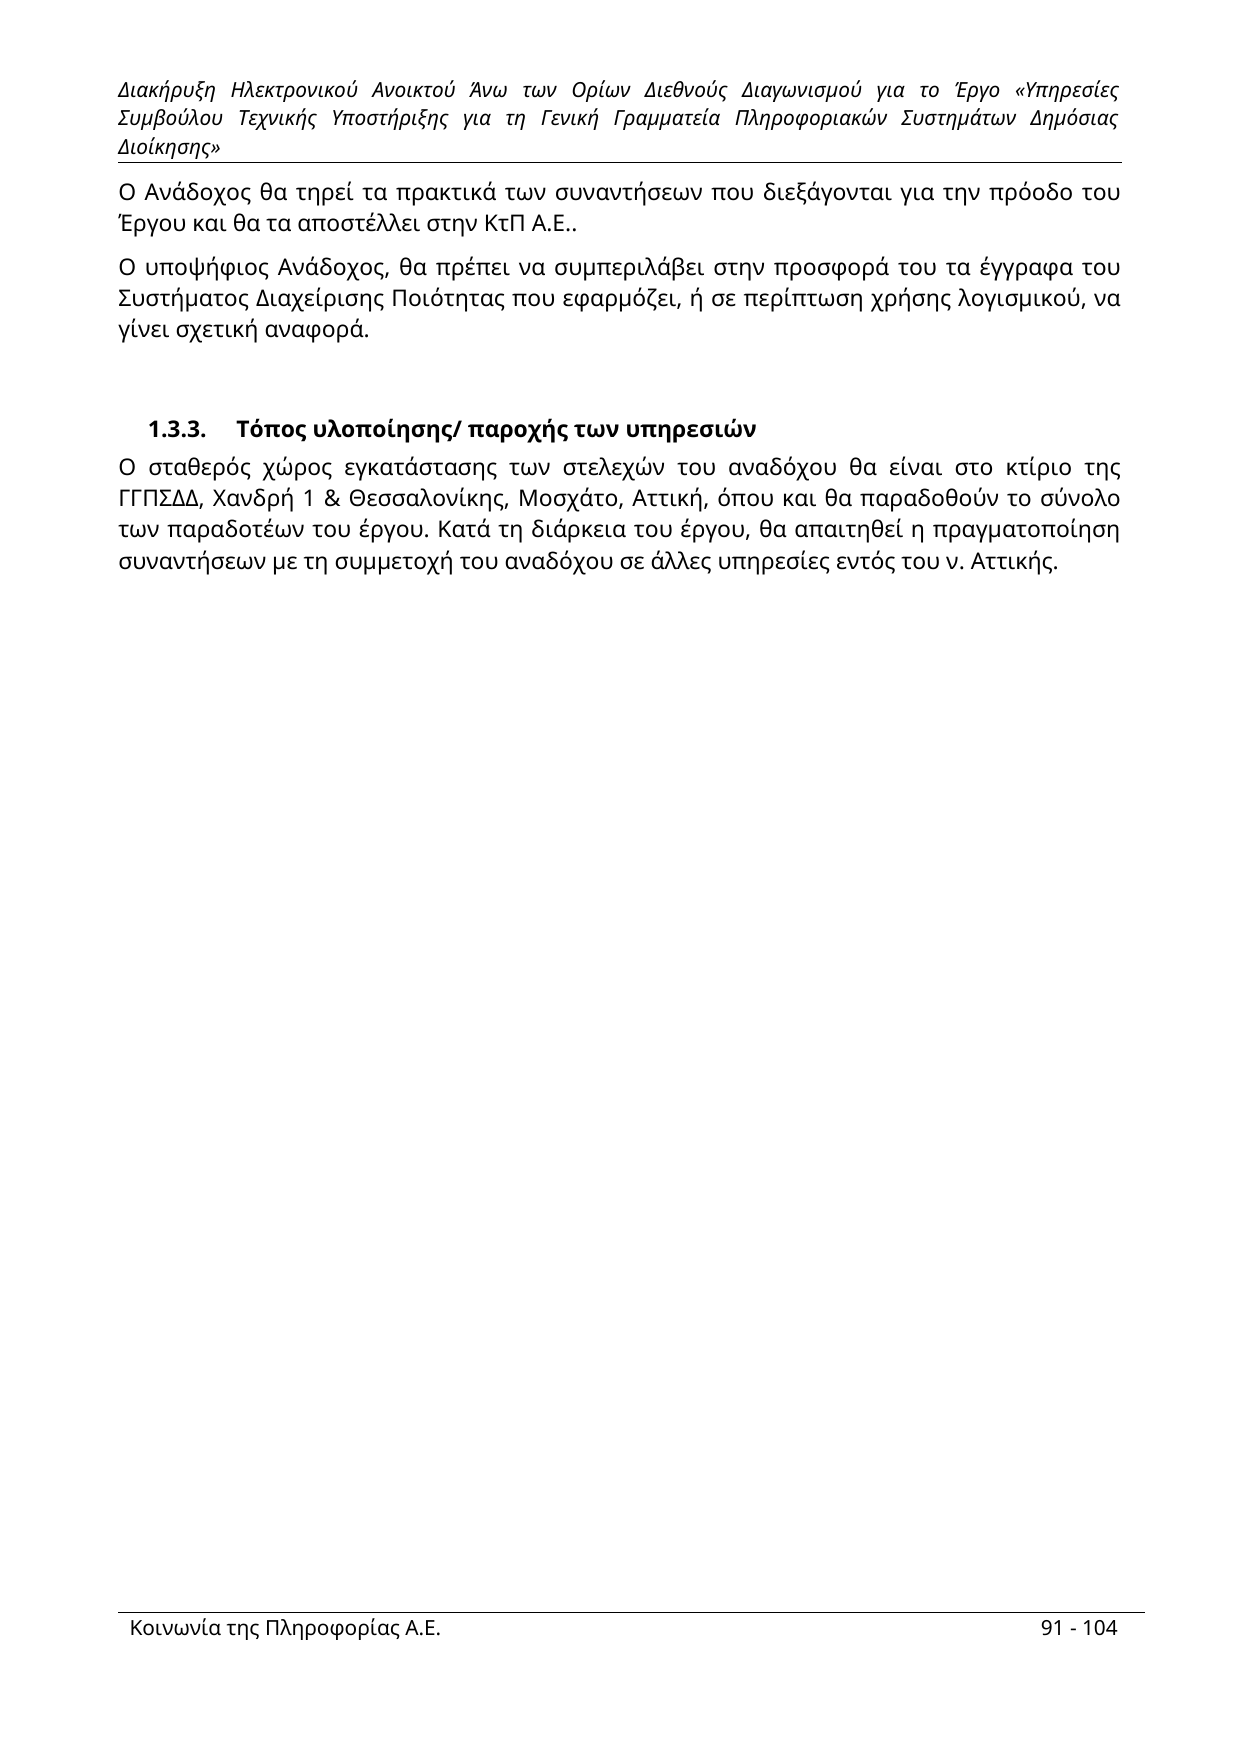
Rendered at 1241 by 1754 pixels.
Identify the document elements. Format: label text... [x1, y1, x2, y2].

text Ο υποψήφιος Ανάδοχος, θα πρέπει να συμπεριλάβει στην προσφορά του τα έγγραφα του Συστήματος Διαχείρισης Ποιότητας που εφαρμόζει, ή σε περίπτωση χρήσης λογισμικού, να γίνει σχετική αναφορά. [118, 251, 1122, 345]
text Ο σταθερός χώρος εγκατάστασης των στελεχών του αναδόχου θα είναι στο κτίριο της ΓΓΠΣΔΔ, Χανδρή 1 & Θεσσαλονίκης, Μοσχάτο, Αττική, όπου και θα παραδοθούν το σύνολο των παραδοτέων του έργου. Κατά τη διάρκεια του έργου, θα απαιτηθεί η πραγματοποίηση συναντήσεων με τη συμμετοχή του αναδόχου σε άλλες υπηρεσίες εντός του ν. Αττικής. [118, 451, 1122, 576]
text Ο Ανάδοχος θα τηρεί τα πρακτικά των συναντήσεων που διεξάγονται για την πρόοδο του Έργου και θα τα αποστέλλει στην ΚτΠ Α.Ε.. [118, 176, 1122, 238]
subtitle Τόπος υλοποίησης/ παροχής των υπηρεσιών [148, 413, 1122, 445]
